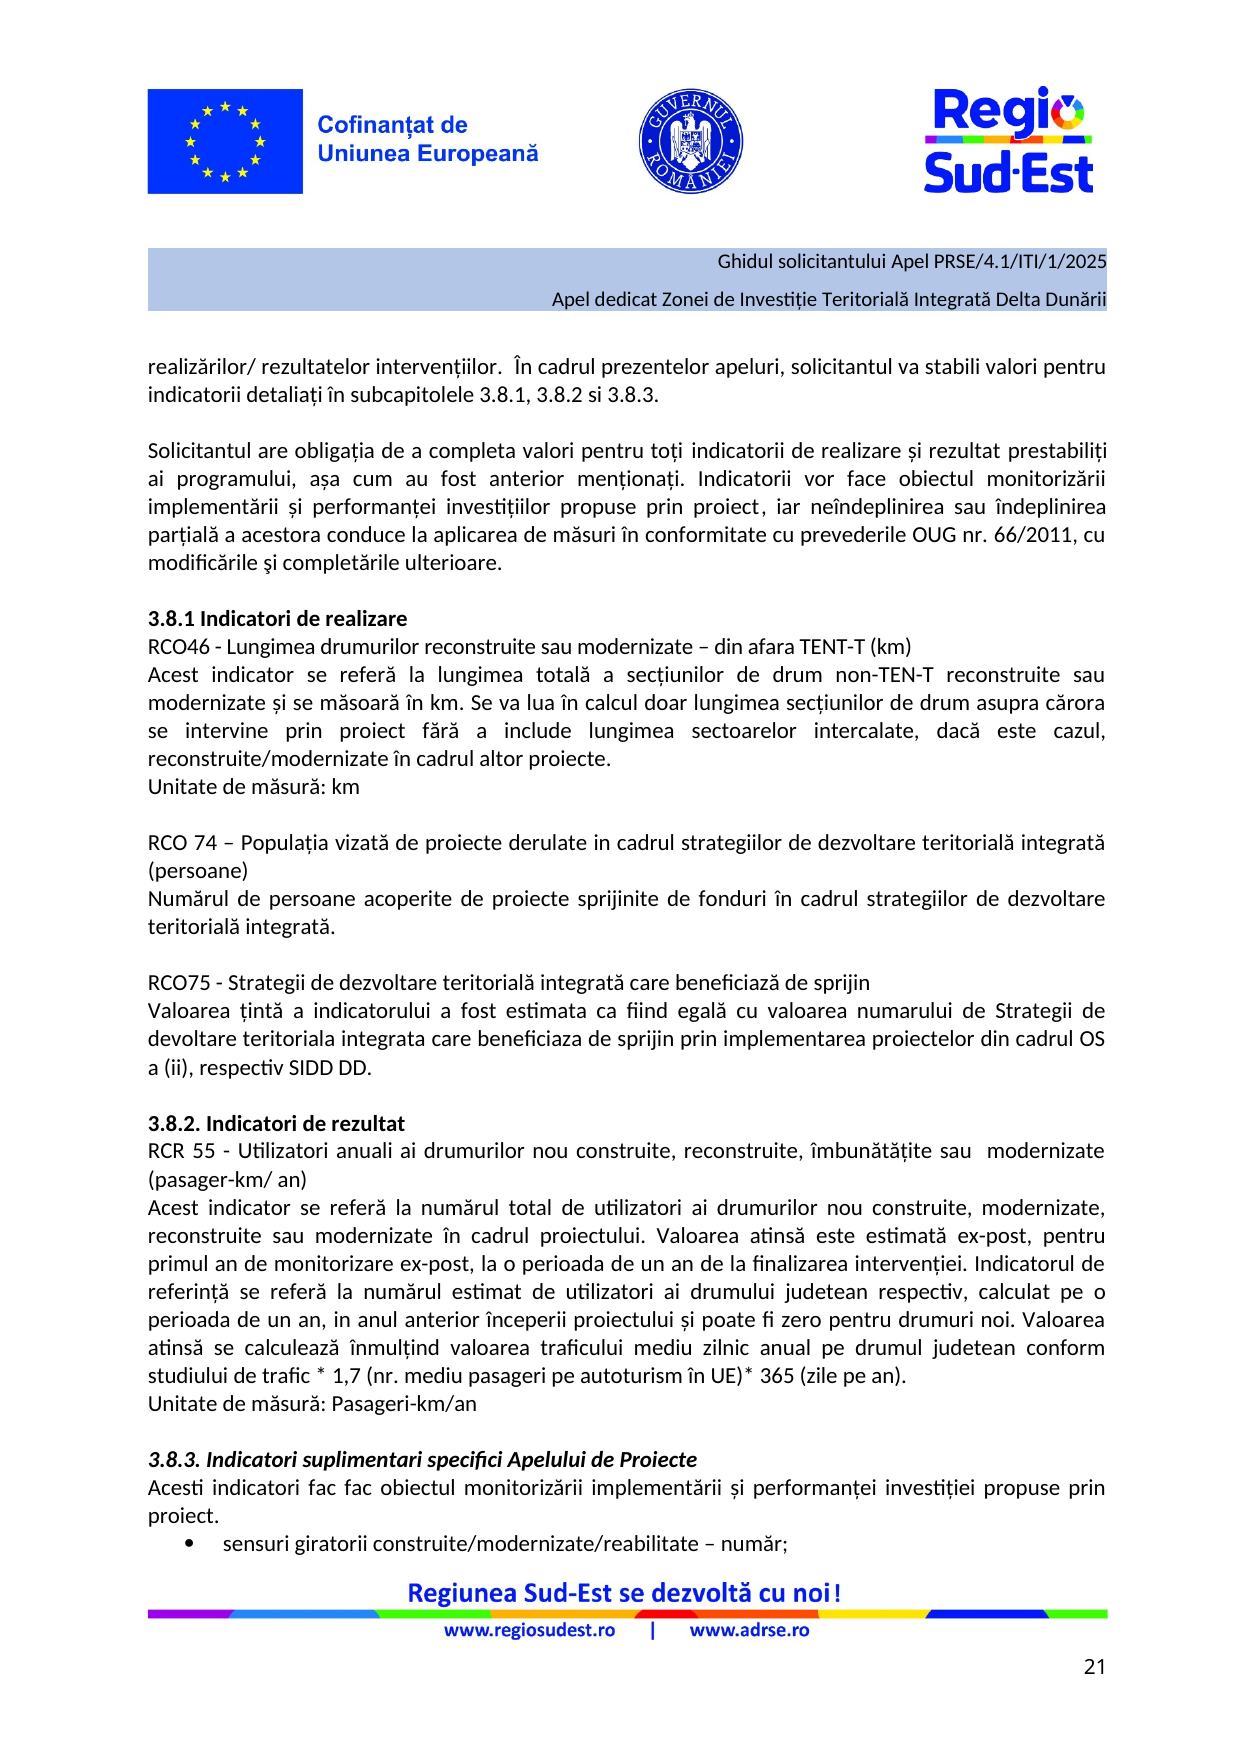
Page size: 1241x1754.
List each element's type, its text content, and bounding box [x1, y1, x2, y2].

text RCR 55 - Utilizatori anuali ai drumurilor nou construite, reconstruite, îmbunătățite sau modernizate (pasager-km/ an) [148, 1137, 1107, 1193]
text Acest indicator se referă la lungimea totală a secțiunilor de drum non-TEN-T reconstruite sau modernizate și se măsoară în km. Se va lua în calcul doar lungimea secțiunilor de drum asupra cărora se intervine prin proiect fără a include lungimea sectoarelor intercalate, dacă este cazul, reconstruite/modernizate în cadrul altor proiecte. [148, 660, 1107, 772]
text Numărul de persoane acoperite de proiecte sprijinite de fonduri în cadrul strategiilor de dezvoltare teritorială integrată. [148, 884, 1107, 941]
text Valoarea țintă a indicatorului a fost estimata ca fiind egală cu valoarea numarului de Strategii de devoltare teritoriala integrata care beneficiaza de sprijin prin implementarea proiectelor din cadrul OS a (ii), respectiv SIDD DD. [148, 997, 1107, 1081]
text Acest indicator se referă la numărul total de utilizatori ai drumurilor nou construite, modernizate, reconstruite sau modernizate în cadrul proiectului. Valoarea atinsă este estimată ex-post, pentru primul an de monitorizare ex-post, la o perioada de un an de la finalizarea intervenției. Indicatorul de referință se referă la numărul estimat de utilizatori ai drumului judetean respectiv, calculat pe o perioada de un an, in anul anterior începerii proiectului și poate fi zero pentru drumuri noi. Valoarea atinsă se calculează înmulțind valoarea traficului mediu zilnic anual pe drumul judetean conform studiului de trafic * 1,7 (nr. mediu pasageri pe autoturism în UE)* 365 (zile pe an). [148, 1193, 1107, 1389]
text RCO 74 – Populația vizată de proiecte derulate in cadrul strategiilor de dezvoltare teritorială integrată (persoane) [148, 828, 1107, 884]
text RCO75 - Strategii de dezvoltare teritorială integrată care beneficiază de sprijin [148, 968, 1107, 997]
subtitle 3.8.1 Indicatori de realizare [148, 604, 1107, 632]
list Unitate de măsură: Pasageri-km/an [148, 1389, 1107, 1417]
text RCO46 - Lungimea drumurilor reconstruite sau modernizate – din afara TENT-T (km) [148, 632, 1102, 660]
text Unitate de măsură: km [148, 772, 1107, 800]
subtitle 3.8.3. Indicatori suplimentari specifici Apelului de Proiecte [148, 1445, 1107, 1473]
subtitle 3.8.2. Indicatori de rezultat [148, 1109, 1107, 1137]
picture [147, 86, 1093, 195]
picture [147, 1582, 1108, 1640]
list Acesti indicatori fac fac obiectul monitorizării implementării și performanței investiției propuse prin proiect. [148, 1473, 1107, 1529]
text Solicitantul are obligația de a completa valori pentru toți indicatorii de realizare și rezultat prestabiliți ai programului, așa cum au fost anterior menționați. Indicatorii vor face obiectul monitorizării implementării și performanței investițiilor propuse prin proiect, iar neîndeplinirea sau îndeplinirea parțială a acestora conduce la aplicarea de măsuri în conformitate cu prevederile OUG nr. 66/2011, cu modificările şi completările ulterioare. [148, 436, 1107, 576]
list sensuri giratorii construite/modernizate/reabilitate – număr; [185, 1529, 1107, 1557]
